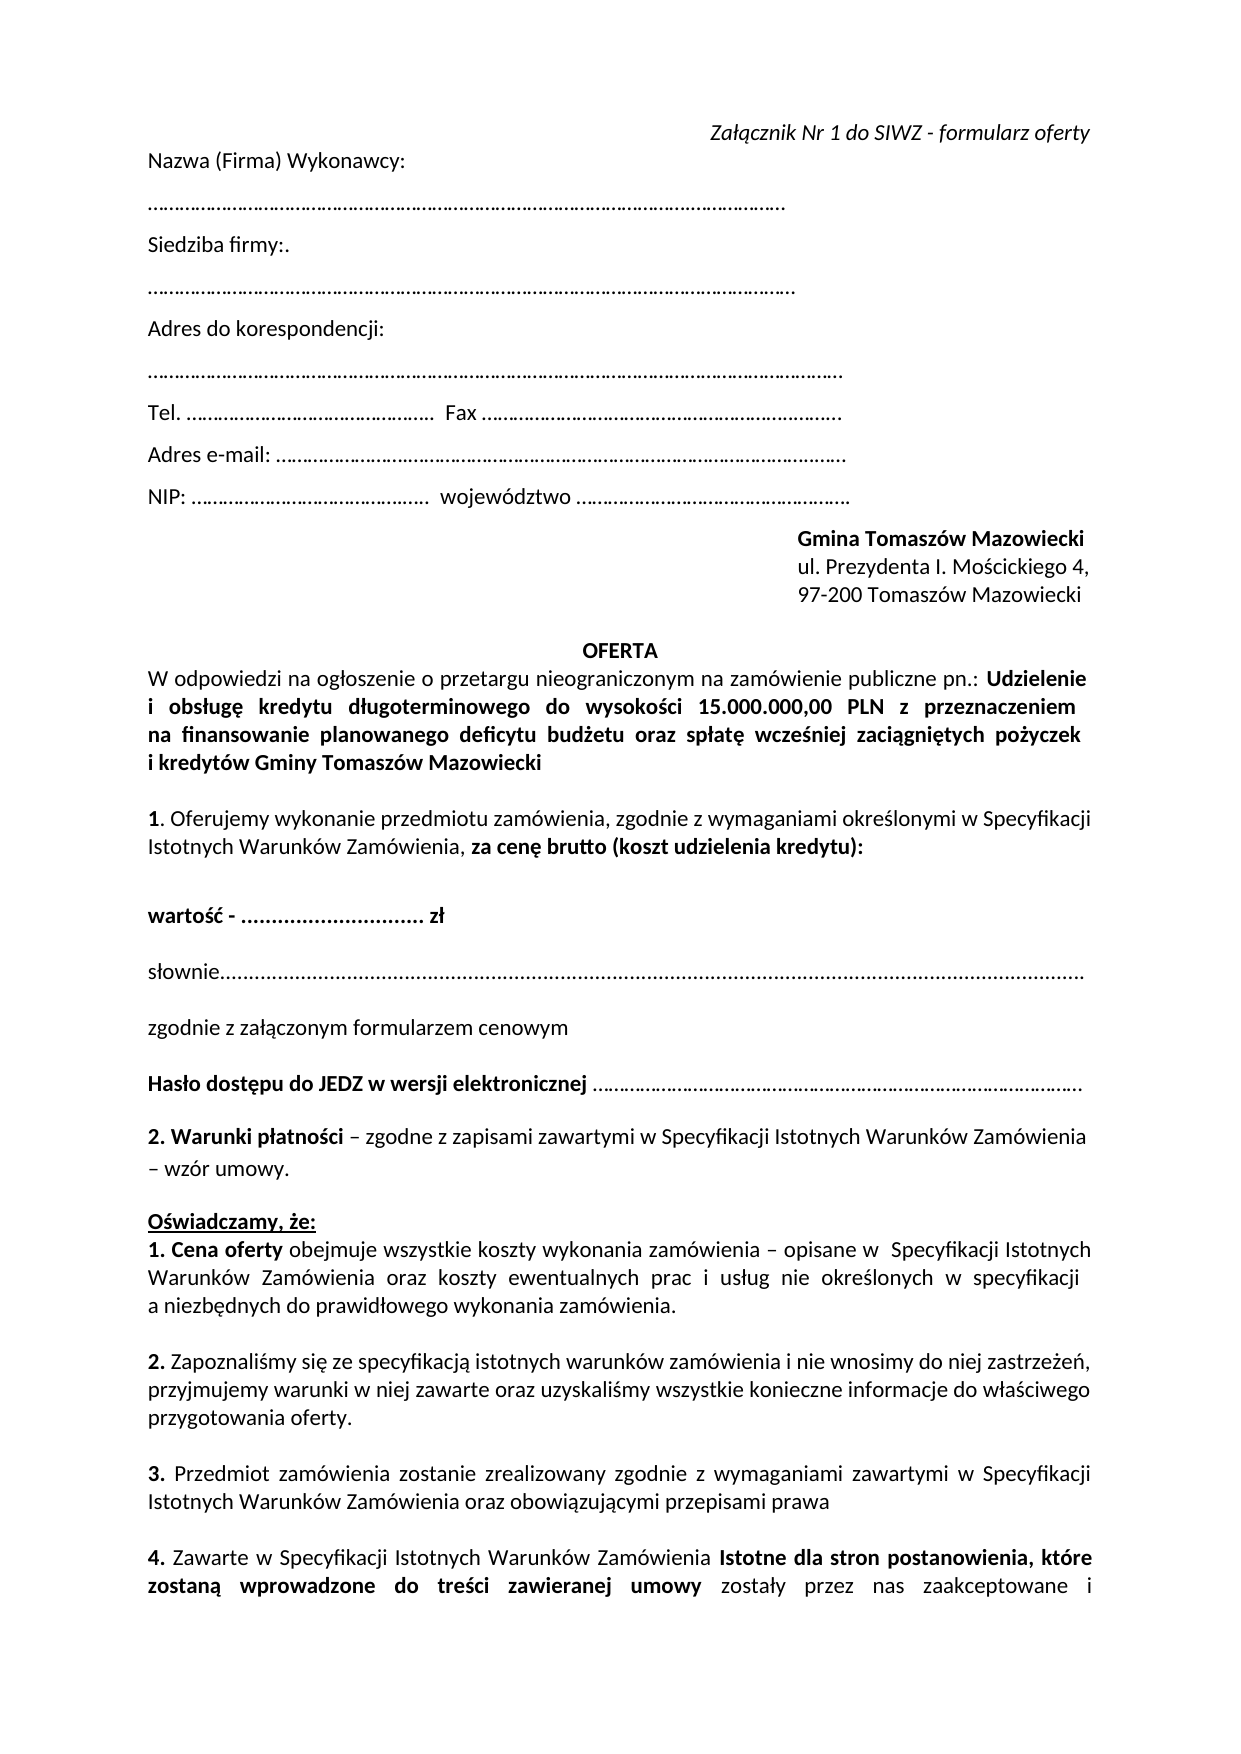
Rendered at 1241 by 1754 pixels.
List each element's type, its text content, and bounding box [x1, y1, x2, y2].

text OFERTA [148, 636, 1093, 664]
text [148, 1543, 1093, 1599]
text Siedziba firmy:. [148, 230, 1093, 258]
text Załącznik Nr 1 do SIWZ - formularz oferty [148, 118, 1093, 146]
text Oświadczamy, że: [148, 1207, 1093, 1235]
text NIP: ………………………………….….. województwo ……………………………………………. [148, 482, 1093, 510]
text 2. Warunki płatności – zgodne z zapisami zawartymi w Specyfikacji Istotnych Warunków Zamówienia – wzór umowy. [148, 1122, 1093, 1182]
text 1. Cena oferty obejmuje wszystkie koszty wykonania zamówienia – opisane w Specyfikacji Istotnych Warunków Zamówienia oraz koszty ewentualnych prac i usług nie określonych w specyfikacji a niezbędnych do prawidłowego wykonania zamówienia. [148, 1235, 1093, 1319]
text Tel. ……………………………………….. Fax …………………………………………………..……... [148, 398, 1093, 426]
text Hasło dostępu do JEDZ w wersji elektronicznej ………………………………………………………………………………… [148, 1069, 1093, 1097]
text słownie......................................................................................................................................................zgodnie z załączonym formularzem cenowym [148, 957, 1093, 1041]
text W odpowiedzi na ogłoszenie o przetargu nieograniczonym na zamówienie publiczne pn.: Udzielenie i obsługę kredytu długoterminowego do wysokości 15.000.000,00 PLN z przeznaczeniem na finansowanie planowanego deficytu budżetu oraz spłatę wcześniej zaciągniętych pożyczek i kredytów Gminy Tomaszów Mazowiecki [148, 664, 1093, 776]
text 1. Oferujemy wykonanie przedmiotu zamówienia, zgodnie z wymaganiami określonymi w Specyfikacji Istotnych Warunków Zamówienia, za cenę brutto (koszt udzielenia kredytu): [148, 804, 1093, 860]
text Gmina Tomaszów Mazowiecki [148, 524, 1093, 552]
text 97-200 Tomaszów Mazowiecki [148, 580, 1093, 608]
text 3. Przedmiot zamówienia zostanie zrealizowany zgodnie z wymaganiami zawartymi w Specyfikacji Istotnych Warunków Zamówienia oraz obowiązującymi przepisami prawa [148, 1459, 1093, 1515]
text Adres e-mail: …………………….…………………………………………………………………..…… [148, 440, 1093, 468]
text …………………………………………………………………………………………………………………… [148, 356, 1093, 384]
text Nazwa (Firma) Wykonawcy: [148, 146, 1093, 174]
text ………………………………………………………………………………………….……………… [148, 188, 1093, 216]
text …………………………………………………………………………………………………………… [148, 272, 1093, 300]
text wartość - .............................. zł [148, 901, 1093, 929]
text 2. Zapoznaliśmy się ze specyfikacją istotnych warunków zamówienia i nie wnosimy do niej zastrzeżeń, przyjmujemy warunki w niej zawarte oraz uzyskaliśmy wszystkie konieczne informacje do właściwego przygotowania oferty. [148, 1347, 1093, 1431]
text ul. Prezydenta I. Mościckiego 4, [148, 552, 1093, 580]
text Adres do korespondencji: [148, 314, 1093, 342]
